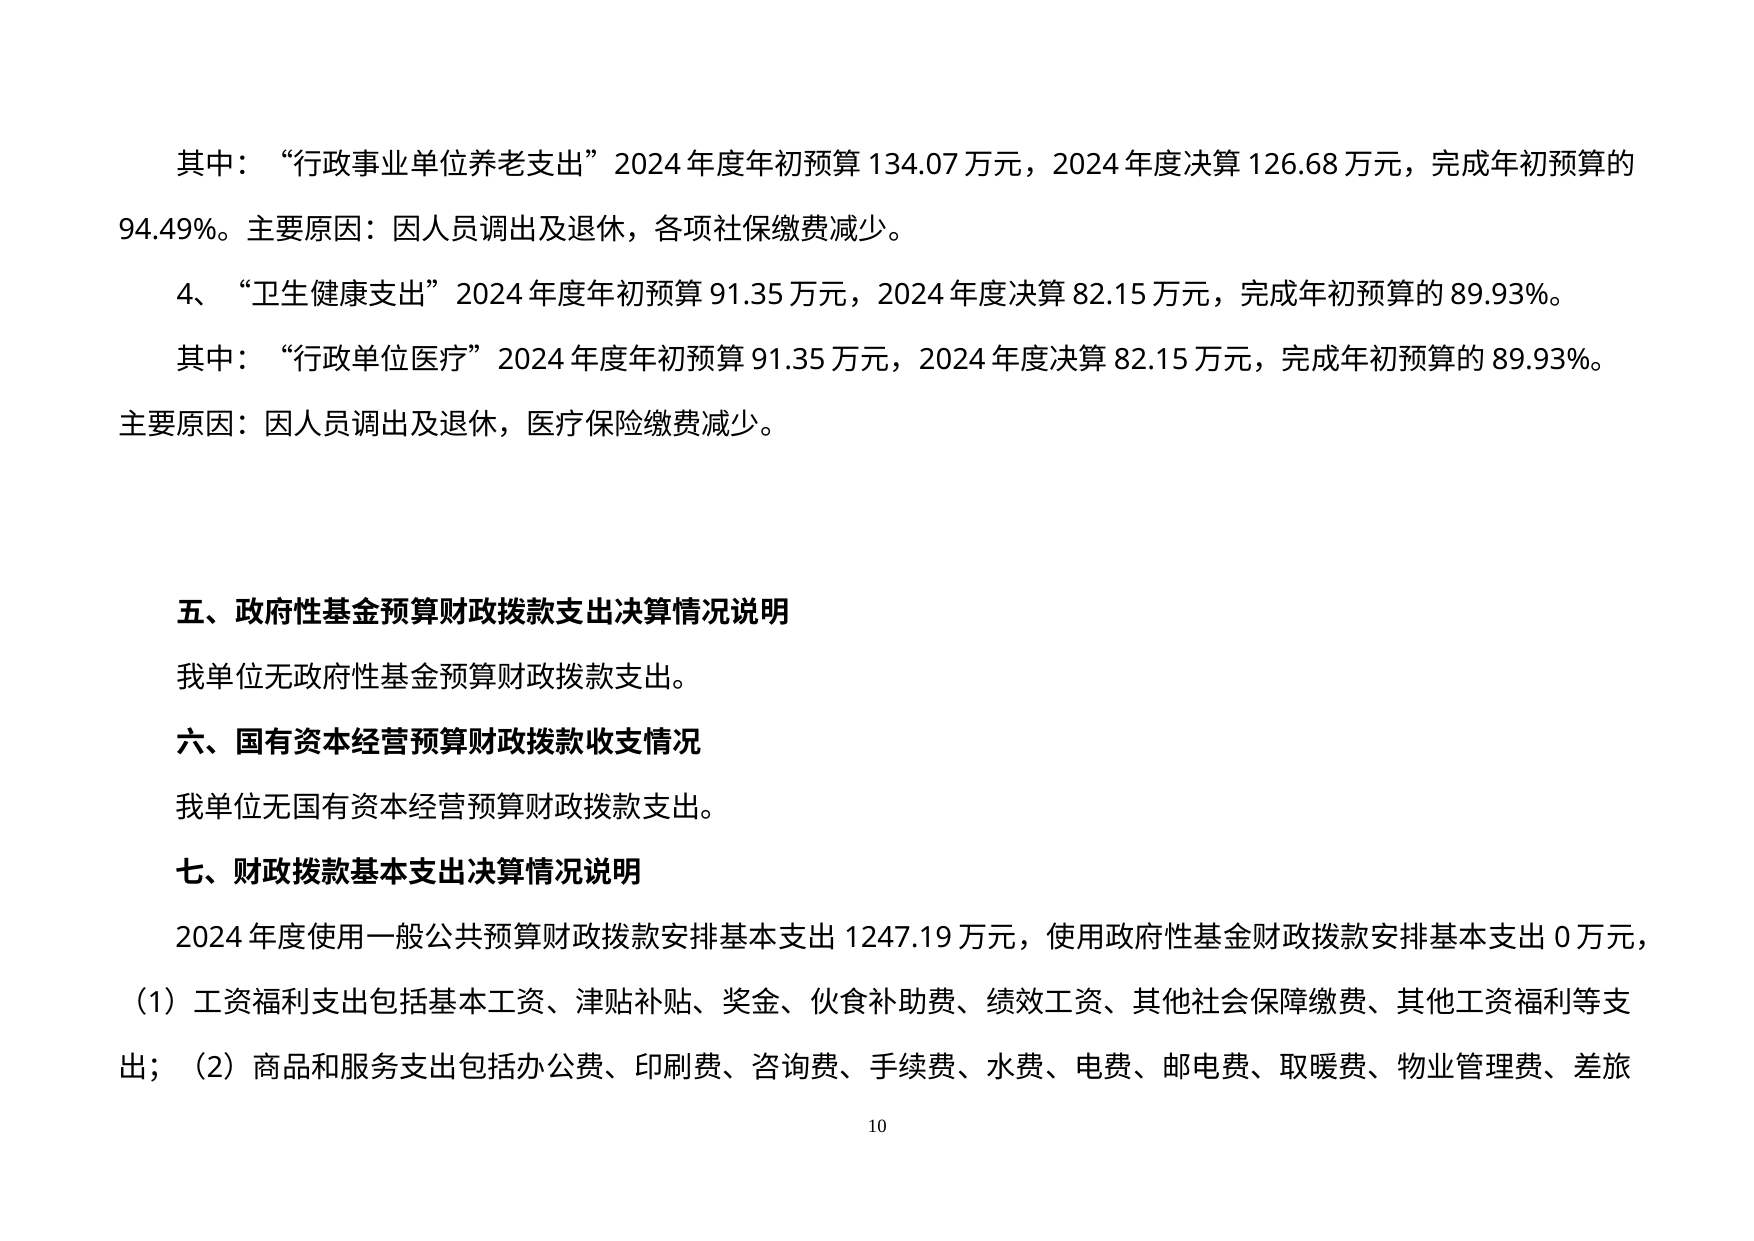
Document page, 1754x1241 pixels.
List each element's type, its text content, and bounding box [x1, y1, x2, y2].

text 五、政府性基金预算财政拨款支出决算情况说明 [118, 577, 1636, 642]
text 其中：“行政单位医疗”2024年度年初预算91.35万元，2024年度决算82.15万元，完成年初预算的89.93%。主要原因：因人员调出及退休，医疗保险缴费减少。 [118, 324, 1636, 454]
text 我单位无政府性基金预算财政拨款支出。 [118, 642, 1636, 707]
text 我单位无国有资本经营预算财政拨款支出。 [118, 772, 1636, 837]
text 4、“卫生健康支出”2024年度年初预算91.35万元，2024年度决算82.15万元，完成年初预算的89.93%。 [118, 259, 1636, 324]
text 其中：“行政事业单位养老支出”2024年度年初预算134.07万元，2024年度决算126.68万元，完成年初预算的94.49%。主要原因：因人员调出及退休，各项社保缴费减少。 [118, 129, 1636, 259]
text 六、国有资本经营预算财政拨款收支情况 [118, 707, 1636, 772]
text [118, 902, 1636, 1097]
text 七、财政拨款基本支出决算情况说明 [118, 837, 1636, 902]
